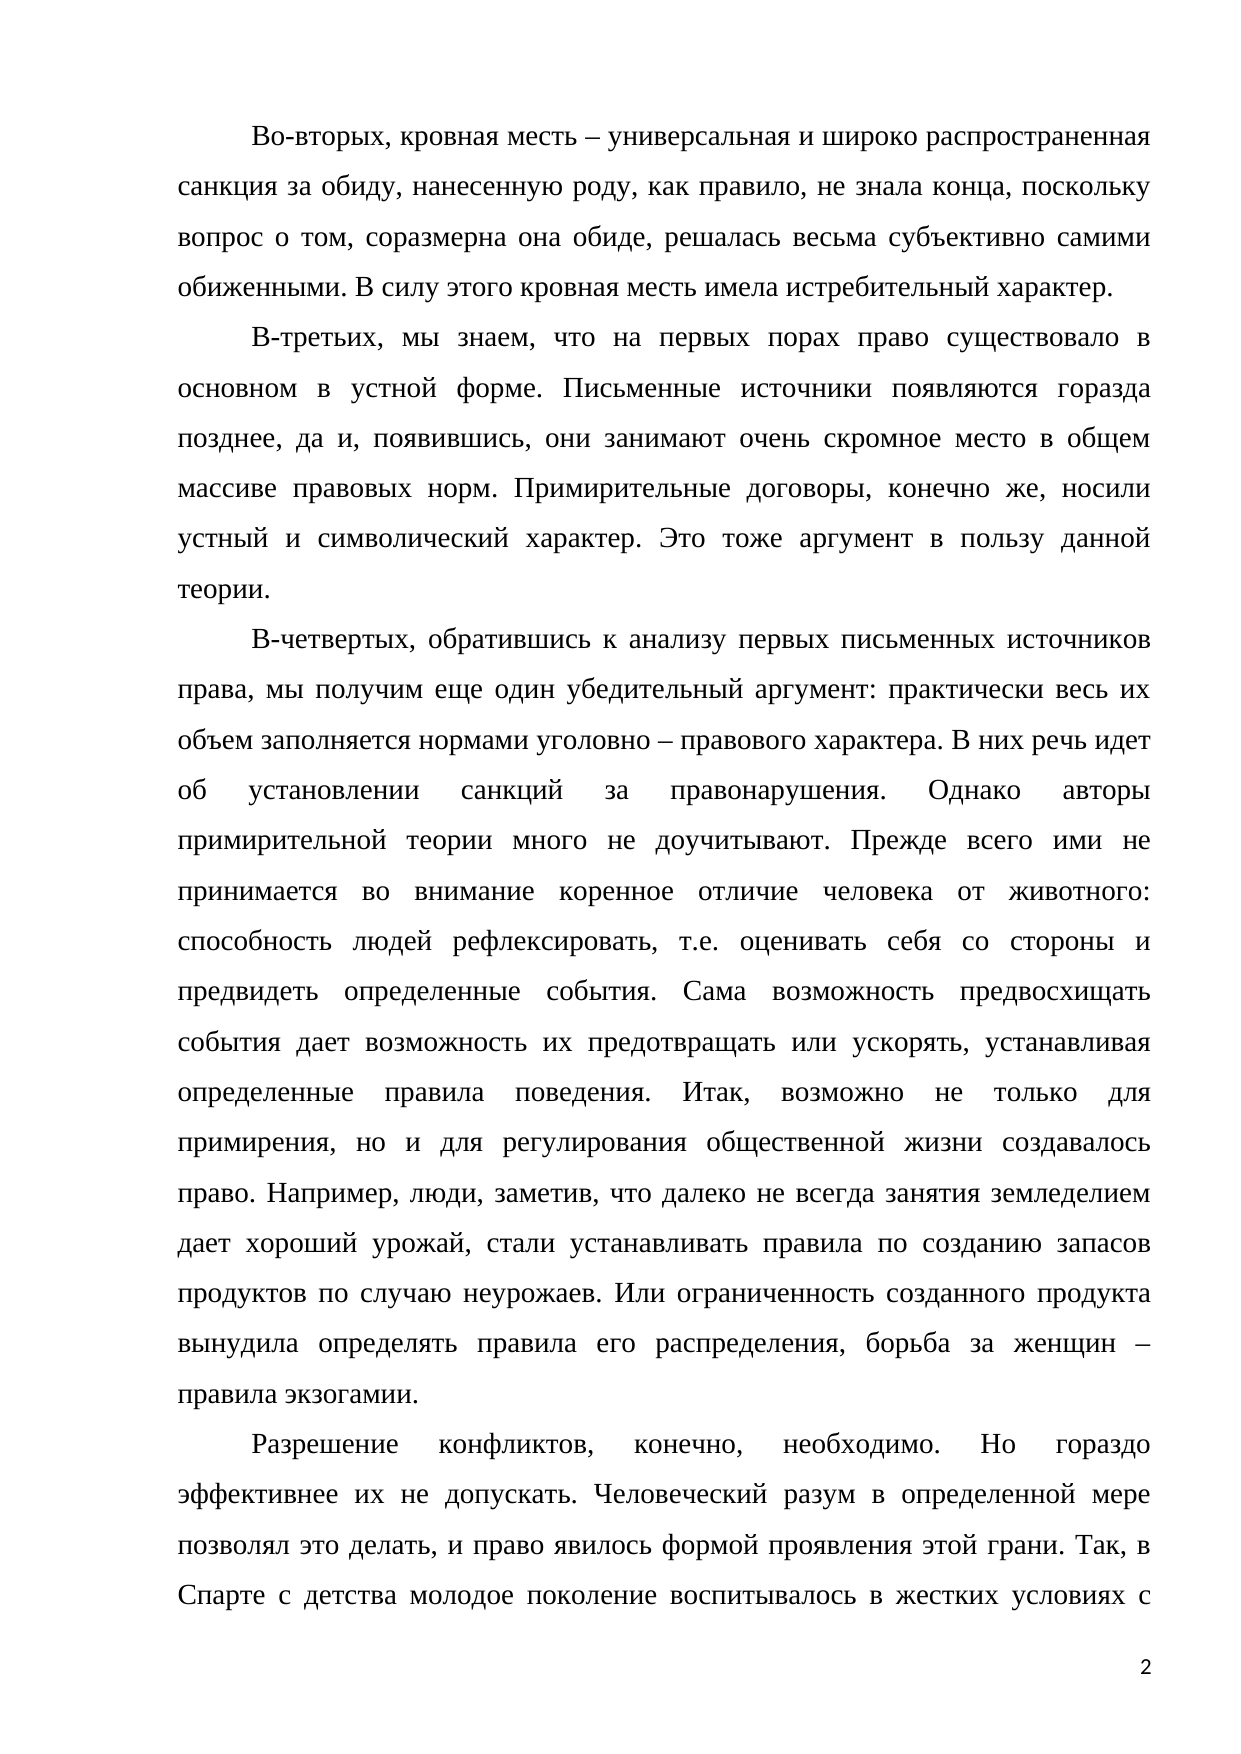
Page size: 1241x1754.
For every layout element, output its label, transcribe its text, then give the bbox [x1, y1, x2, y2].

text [177, 1426, 1152, 1611]
text Во-вторых, кровная месть – универсальная и широко распространенная санкция за обиду, нанесенную роду, как правило, не знала конца, поскольку вопрос о том, соразмерна она обиде, решалась весьма субъективно самими обиженными. В силу этого кровная месть имела истребительный характер. [177, 118, 1152, 303]
text В-четвертых, обратившись к анализу первых письменных источников права, мы получим еще один убедительный аргумент: практически весь их объем заполняется нормами уголовно – правового характера. В них речь идет об установлении санкций за правонарушения. Однако авторы примирительной теории много не доучитывают. Прежде всего ими не принимается во внимание коренное отличие человека от животного: способность людей рефлексировать, т.е. оценивать себя со стороны и предвидеть определенные события. Сама возможность предвосхищать события дает возможность их предотвращать или ускорять, устанавливая определенные правила поведения. Итак, возможно не только для примирения, но и для регулирования общественной жизни создавалось право. Например, люди, заметив, что далеко не всегда занятия земледелием дает хороший урожай, стали устанавливать правила по созданию запасов продуктов по случаю неурожаев. Или ограниченность созданного продукта вынудила определять правила его распределения, борьба за женщин – правила экзогамии. [177, 621, 1152, 1409]
text В-третьих, мы знаем, что на первых порах право существовало в основном в устной форме. Письменные источники появляются горазда позднее, да и, появившись, они занимают очень скромное место в общем массиве правовых норм. Примирительные договоры, конечно же, носили устный и символический характер. Это тоже аргумент в пользу данной теории. [177, 319, 1152, 604]
